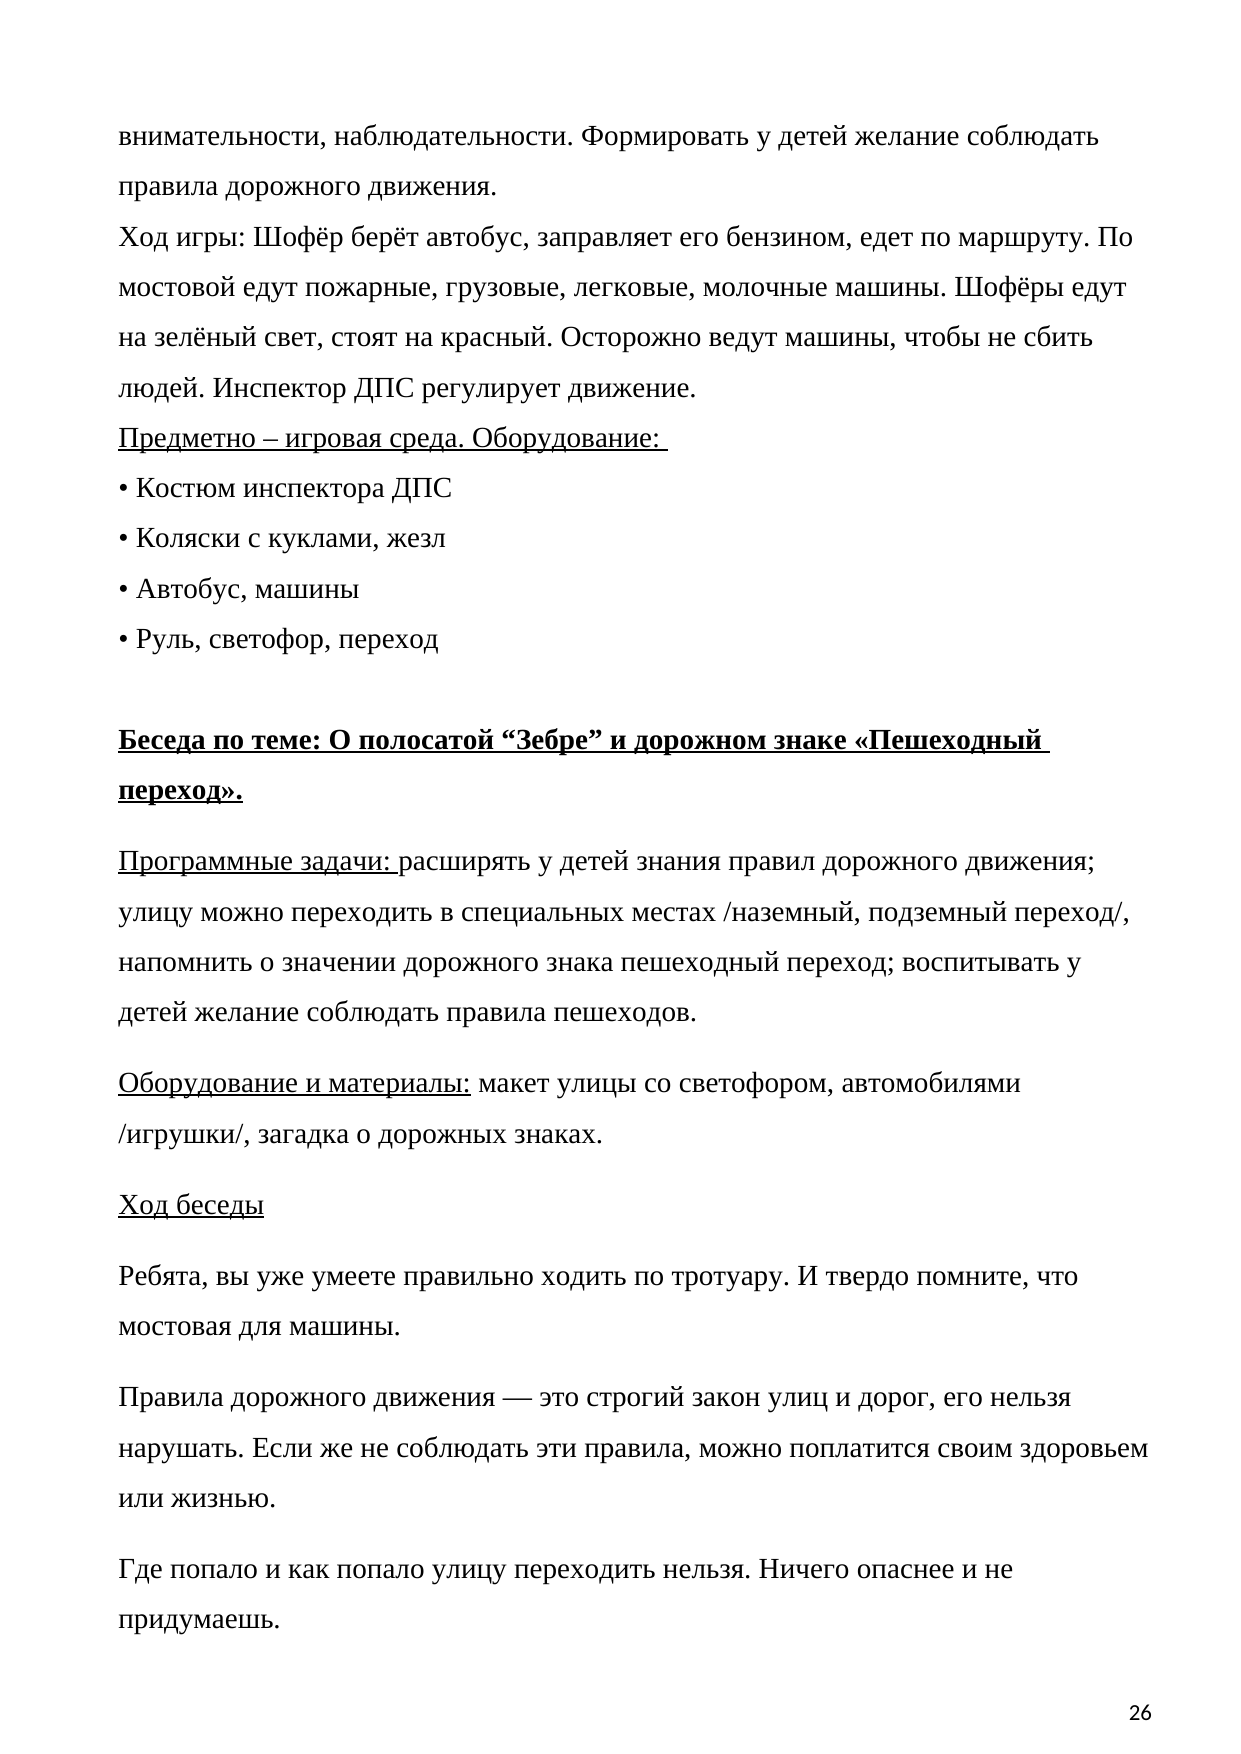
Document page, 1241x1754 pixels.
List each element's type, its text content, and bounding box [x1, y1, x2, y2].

text Оборудование и материалы: макет улицы со светофором, автомобилями /игрушки/, загадка о дорожных знаках. [118, 1530, 1152, 1614]
text Программные задачи: расширять у детей знания правил дорожного движения; улицу можно переходить в специальных местах /наземный, подземный переход/, напомнить о значении дорожного знака пешеходный переход; воспитывать у детей желание соблюдать правила пешеходов. [118, 1308, 1152, 1493]
text Сюжетно - ролевая игра «Инспектор ДПС». Цель: закрепить правила перехода через дорогу с регулировщиком, обобщить знания детей. Задачи: Проверить знания детей о ПДД. Способствовать развитию внимательности, наблюдательности. Формировать у детей желание соблюдать правила дорожного движения. Ход игры: Шофёр берёт автобус, заправляет его бензином, едет по маршруту. По мостовой едут пожарные, грузовые, легковые, молочные машины. Шофёры едут на зелёный свет, стоят на красный. Осторожно ведут машины, чтобы не сбить людей. Инспектор ДПС регулирует движение. Предметно – игровая среда. Оборудование: • Костюм инспектора ДПС • Коляски с куклами, жезл • Автобус, машины • Руль, светофор, переход Беседа по теме: О полосатой “Зебре” и дорожном знаке «Пешеходный переход». [118, 382, 1152, 1271]
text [118, 118, 1152, 202]
text А сейчас поиграем в игру “светофор”. [118, 239, 1152, 273]
